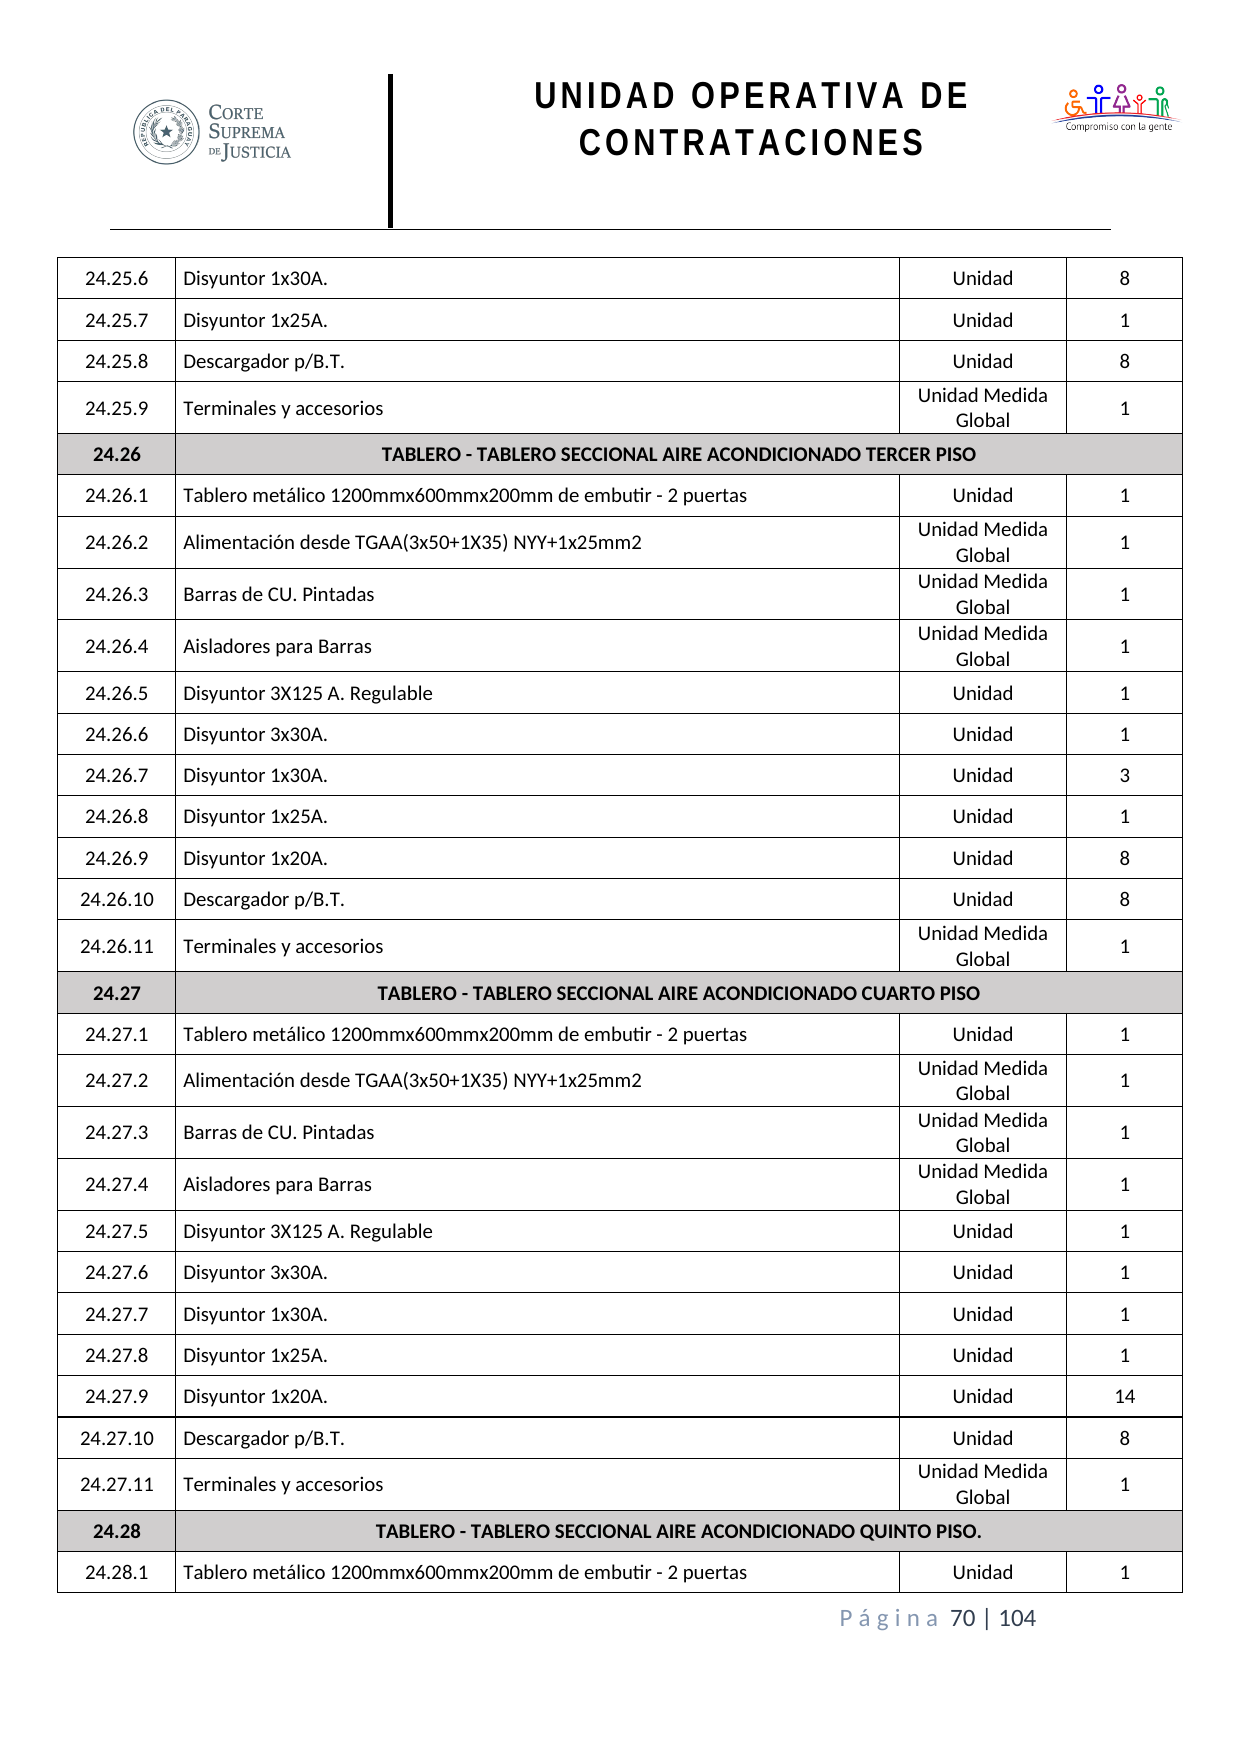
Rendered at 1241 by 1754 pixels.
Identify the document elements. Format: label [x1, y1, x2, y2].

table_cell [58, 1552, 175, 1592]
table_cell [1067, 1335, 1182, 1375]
picture [1050, 81, 1183, 132]
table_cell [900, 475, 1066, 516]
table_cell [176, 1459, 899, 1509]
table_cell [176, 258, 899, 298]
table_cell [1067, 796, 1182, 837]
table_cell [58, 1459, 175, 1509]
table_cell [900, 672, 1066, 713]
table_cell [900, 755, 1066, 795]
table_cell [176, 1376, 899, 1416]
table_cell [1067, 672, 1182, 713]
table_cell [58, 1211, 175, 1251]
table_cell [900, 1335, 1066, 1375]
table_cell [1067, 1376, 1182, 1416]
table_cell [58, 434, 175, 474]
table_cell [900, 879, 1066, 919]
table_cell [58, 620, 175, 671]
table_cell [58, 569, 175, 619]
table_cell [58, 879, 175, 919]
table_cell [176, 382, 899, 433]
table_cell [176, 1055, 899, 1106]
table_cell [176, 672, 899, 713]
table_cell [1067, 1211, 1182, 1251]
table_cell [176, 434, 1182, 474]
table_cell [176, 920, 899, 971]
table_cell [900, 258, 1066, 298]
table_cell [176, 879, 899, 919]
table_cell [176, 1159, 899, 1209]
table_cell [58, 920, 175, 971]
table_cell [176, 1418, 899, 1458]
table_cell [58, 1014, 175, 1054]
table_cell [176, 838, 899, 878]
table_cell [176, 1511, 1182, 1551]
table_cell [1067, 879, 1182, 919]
picture [117, 73, 310, 191]
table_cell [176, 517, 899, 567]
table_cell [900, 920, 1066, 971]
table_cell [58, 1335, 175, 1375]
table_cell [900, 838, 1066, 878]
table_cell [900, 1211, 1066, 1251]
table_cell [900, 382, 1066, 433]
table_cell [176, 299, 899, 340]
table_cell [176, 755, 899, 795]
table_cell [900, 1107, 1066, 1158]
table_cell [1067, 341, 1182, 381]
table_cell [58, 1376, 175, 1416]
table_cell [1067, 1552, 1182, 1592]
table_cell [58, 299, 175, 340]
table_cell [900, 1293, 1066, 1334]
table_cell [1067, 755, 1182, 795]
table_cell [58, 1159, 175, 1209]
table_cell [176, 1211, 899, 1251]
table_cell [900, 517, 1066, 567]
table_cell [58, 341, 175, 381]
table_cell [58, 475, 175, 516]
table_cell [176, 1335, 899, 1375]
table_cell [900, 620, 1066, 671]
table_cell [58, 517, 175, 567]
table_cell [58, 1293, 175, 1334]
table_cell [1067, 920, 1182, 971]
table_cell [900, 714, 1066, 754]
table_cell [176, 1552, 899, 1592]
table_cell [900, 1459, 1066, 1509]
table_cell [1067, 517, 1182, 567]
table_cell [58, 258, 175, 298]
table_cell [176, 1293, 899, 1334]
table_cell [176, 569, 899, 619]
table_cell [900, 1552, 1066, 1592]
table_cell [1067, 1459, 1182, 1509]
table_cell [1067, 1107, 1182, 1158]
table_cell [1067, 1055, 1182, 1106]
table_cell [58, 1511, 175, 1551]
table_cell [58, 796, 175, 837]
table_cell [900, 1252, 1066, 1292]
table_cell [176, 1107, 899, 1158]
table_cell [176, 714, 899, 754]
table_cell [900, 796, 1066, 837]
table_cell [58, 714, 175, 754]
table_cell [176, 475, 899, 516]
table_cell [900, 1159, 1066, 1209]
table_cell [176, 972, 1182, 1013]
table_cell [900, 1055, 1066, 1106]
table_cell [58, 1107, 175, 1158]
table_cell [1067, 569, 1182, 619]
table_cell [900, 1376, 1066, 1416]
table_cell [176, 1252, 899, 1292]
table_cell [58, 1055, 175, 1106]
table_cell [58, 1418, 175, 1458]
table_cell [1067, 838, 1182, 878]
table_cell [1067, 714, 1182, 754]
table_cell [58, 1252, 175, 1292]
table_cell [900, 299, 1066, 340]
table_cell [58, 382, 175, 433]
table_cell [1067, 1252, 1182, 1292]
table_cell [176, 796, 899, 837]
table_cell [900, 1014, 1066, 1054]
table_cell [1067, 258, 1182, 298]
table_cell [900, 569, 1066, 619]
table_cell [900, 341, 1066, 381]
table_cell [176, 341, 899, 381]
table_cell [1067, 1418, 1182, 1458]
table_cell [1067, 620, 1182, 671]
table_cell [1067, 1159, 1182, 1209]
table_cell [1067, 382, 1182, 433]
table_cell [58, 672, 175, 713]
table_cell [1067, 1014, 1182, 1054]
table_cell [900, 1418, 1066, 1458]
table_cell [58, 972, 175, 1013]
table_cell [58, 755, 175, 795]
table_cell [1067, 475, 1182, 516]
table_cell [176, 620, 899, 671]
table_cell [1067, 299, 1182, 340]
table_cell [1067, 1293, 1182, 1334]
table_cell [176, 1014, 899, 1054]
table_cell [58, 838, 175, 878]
